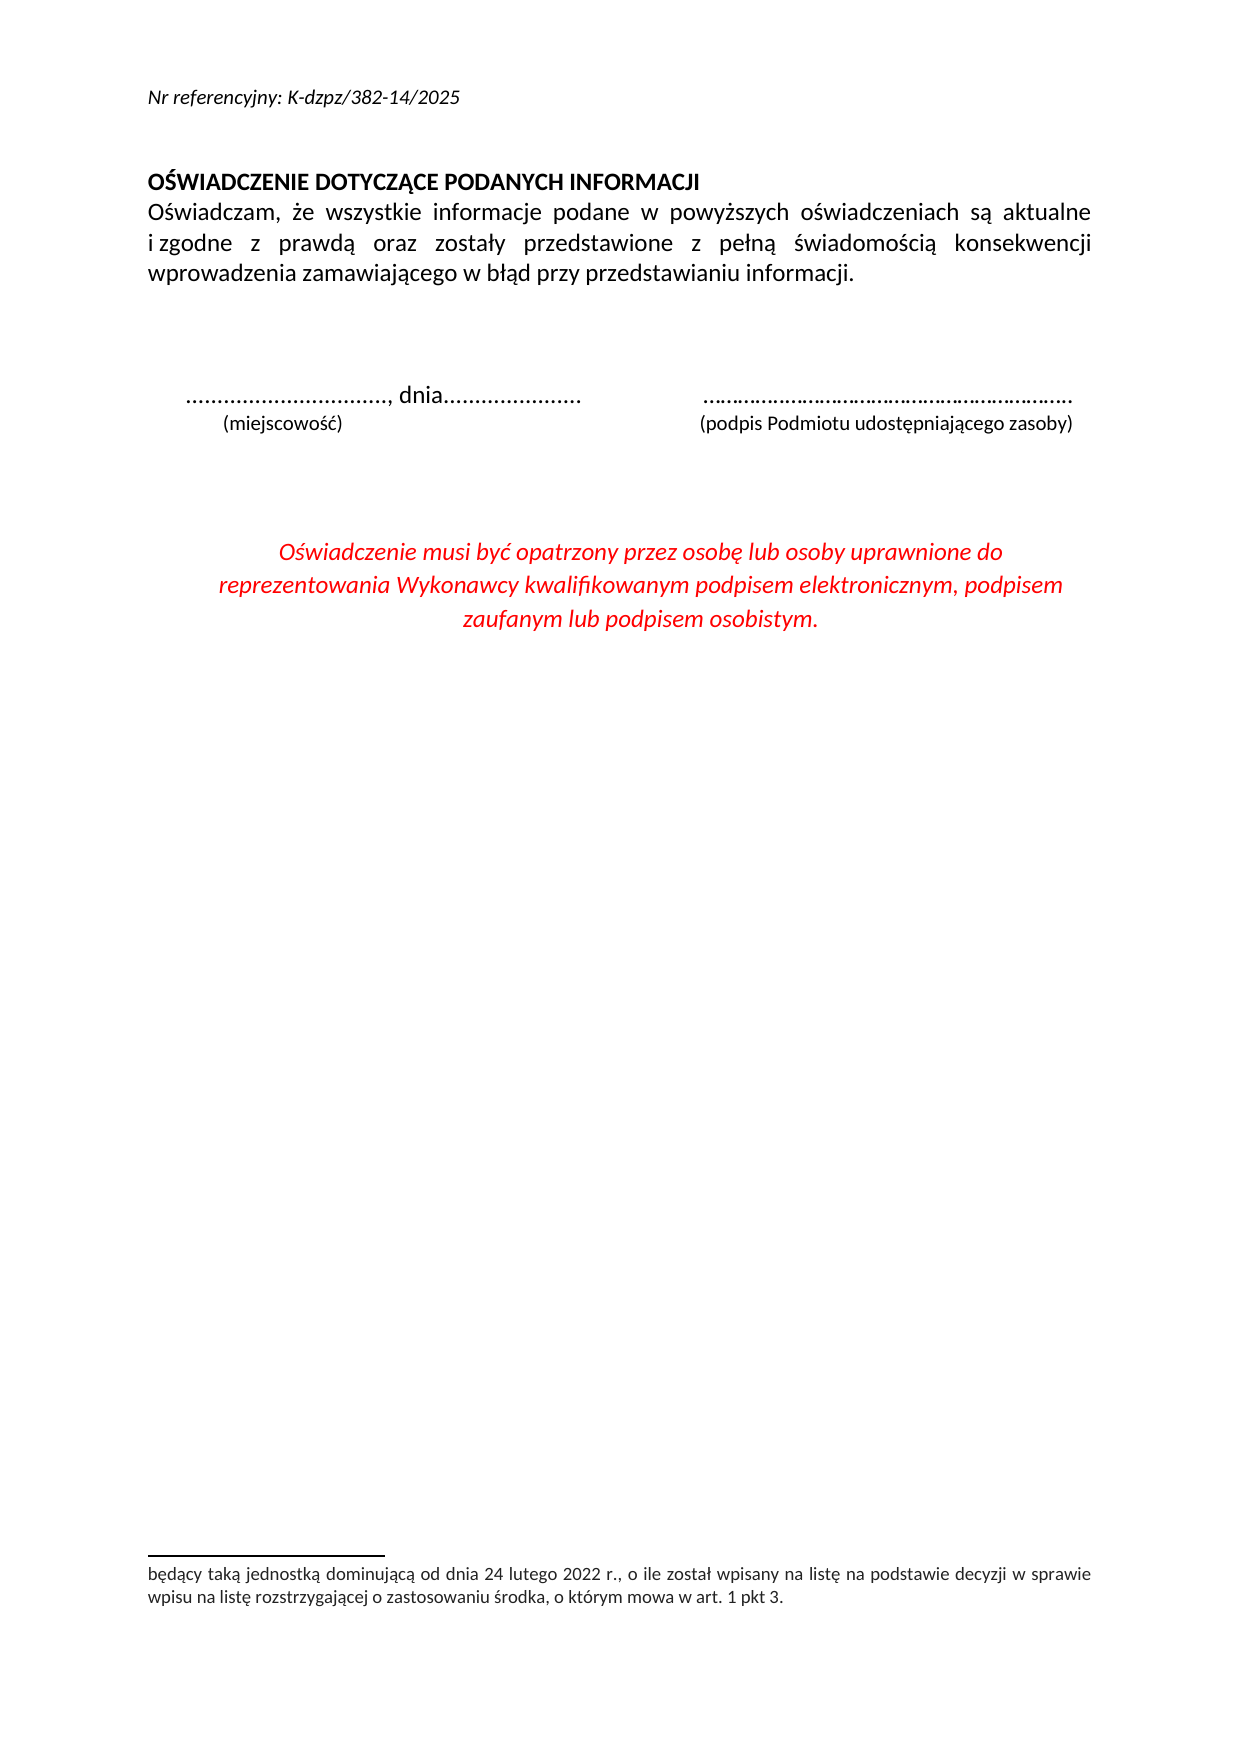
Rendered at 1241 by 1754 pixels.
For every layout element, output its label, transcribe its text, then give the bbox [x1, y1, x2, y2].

text OŚWIADCZENIE DOTYCZĄCE PODANYCH INFORMACJI [148, 166, 1093, 196]
text Oświadczam, że wszystkie informacje podane w powyższych oświadczeniach są aktualne i zgodne z prawdą oraz zostały przedstawione z pełną świadomością konsekwencji wprowadzenia zamawiającego w błąd przy przedstawianiu informacji. [148, 196, 1093, 288]
text ................................, dnia...................... …………..………………………………………….. [185, 379, 1093, 410]
text Oświadczenie musi być opatrzony przez osobę lub osoby uprawnione do reprezentowania Wykonawcy kwalifikowanym podpisem elektronicznym, podpisem zaufanym lub podpisem osobistym. [192, 536, 1092, 634]
text (miejscowość) (podpis Podmiotu udostępniającego zasoby) [185, 410, 1093, 436]
